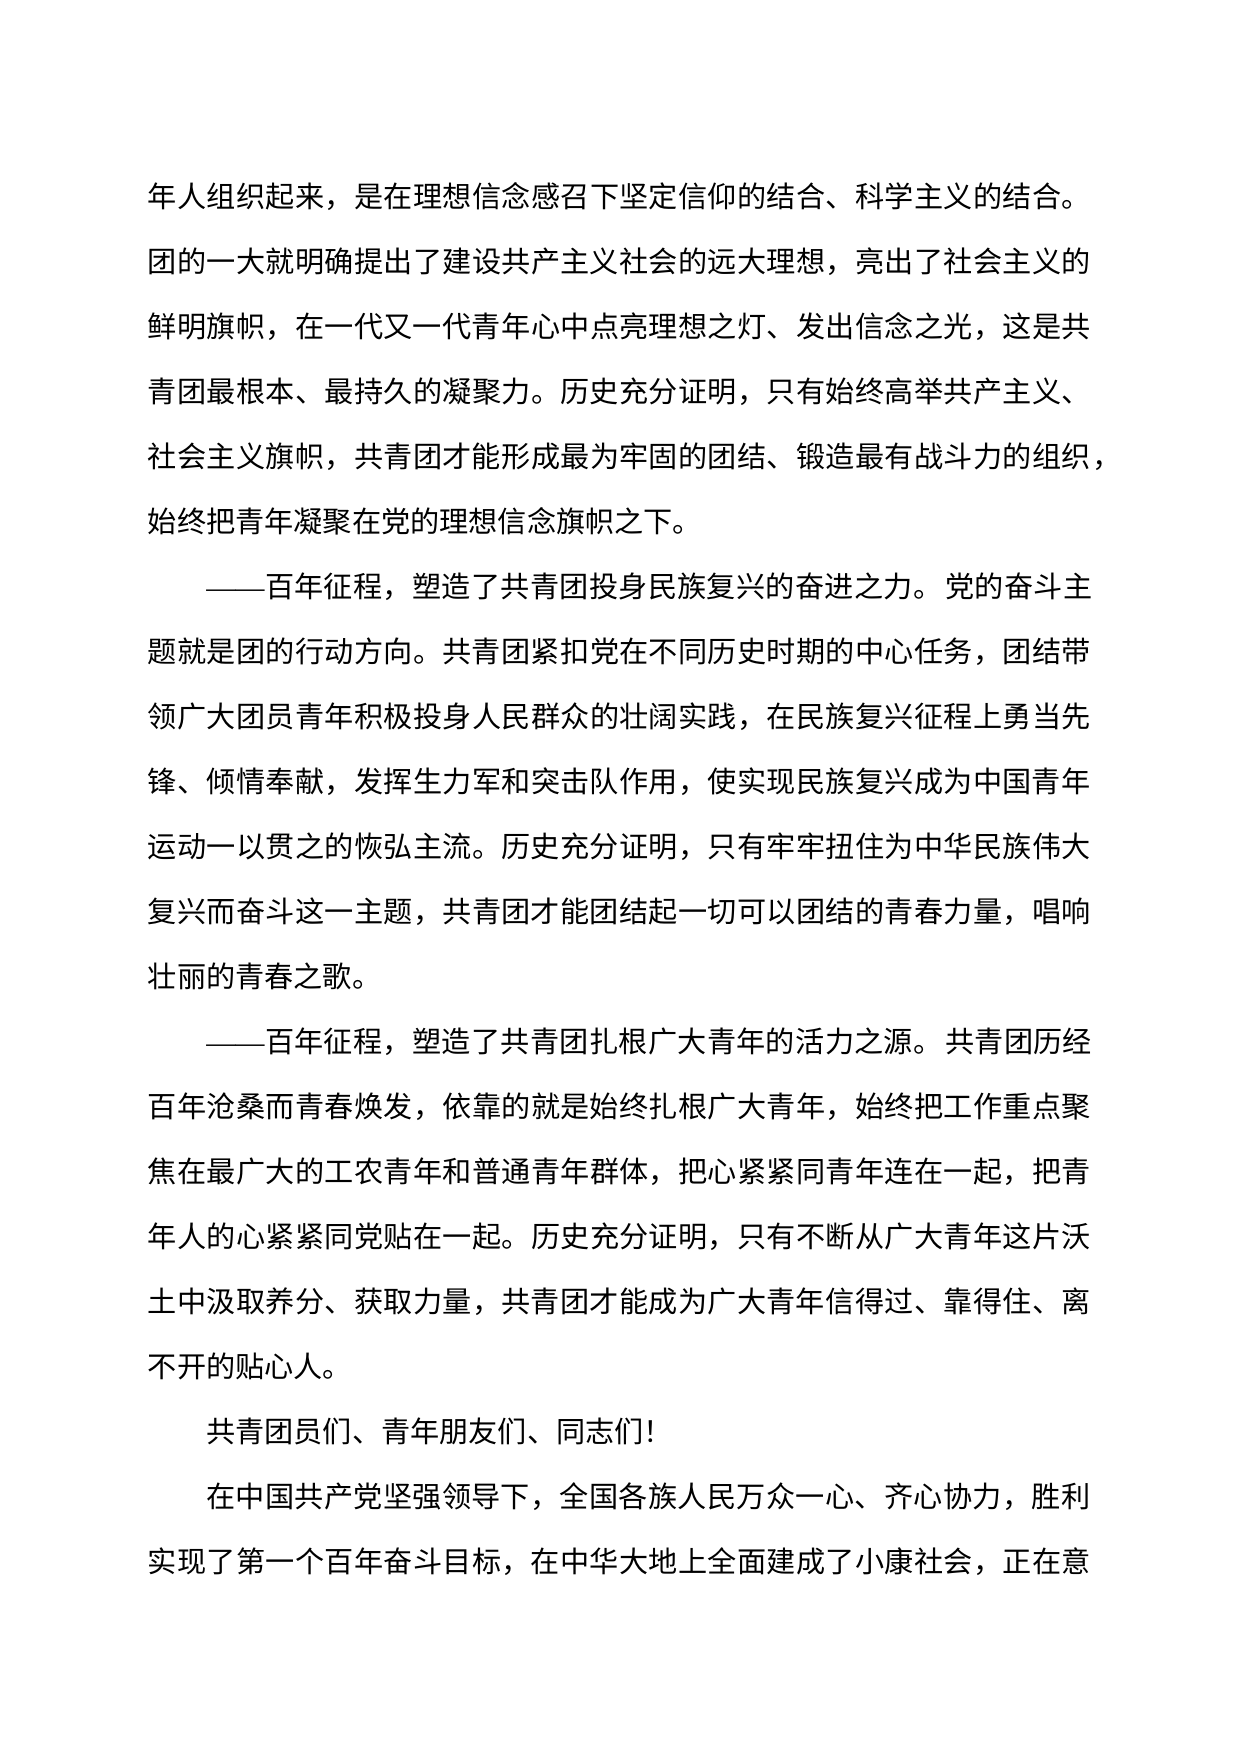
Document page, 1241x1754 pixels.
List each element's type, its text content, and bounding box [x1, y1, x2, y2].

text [148, 162, 1092, 552]
text ——百年征程，塑造了共青团投身民族复兴的奋进之力。党的奋斗主题就是团的行动方向。共青团紧扣党在不同历史时期的中心任务，团结带领广大团员青年积极投身人民群众的壮阔实践，在民族复兴征程上勇当先锋、倾情奉献，发挥生力军和突击队作用，使实现民族复兴成为中国青年运动一以贯之的恢弘主流。历史充分证明，只有牢牢扭住为中华民族伟大复兴而奋斗这一主题，共青团才能团结起一切可以团结的青春力量，唱响壮丽的青春之歌。 [148, 552, 1092, 1007]
text 共青团员们、青年朋友们、同志们！ [148, 1397, 1092, 1462]
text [148, 1462, 1092, 1592]
text ——百年征程，塑造了共青团扎根广大青年的活力之源。共青团历经百年沧桑而青春焕发，依靠的就是始终扎根广大青年，始终把工作重点聚焦在最广大的工农青年和普通青年群体，把心紧紧同青年连在一起，把青年人的心紧紧同党贴在一起。历史充分证明，只有不断从广大青年这片沃土中汲取养分、获取力量，共青团才能成为广大青年信得过、靠得住、离不开的贴心人。 [148, 1007, 1092, 1397]
